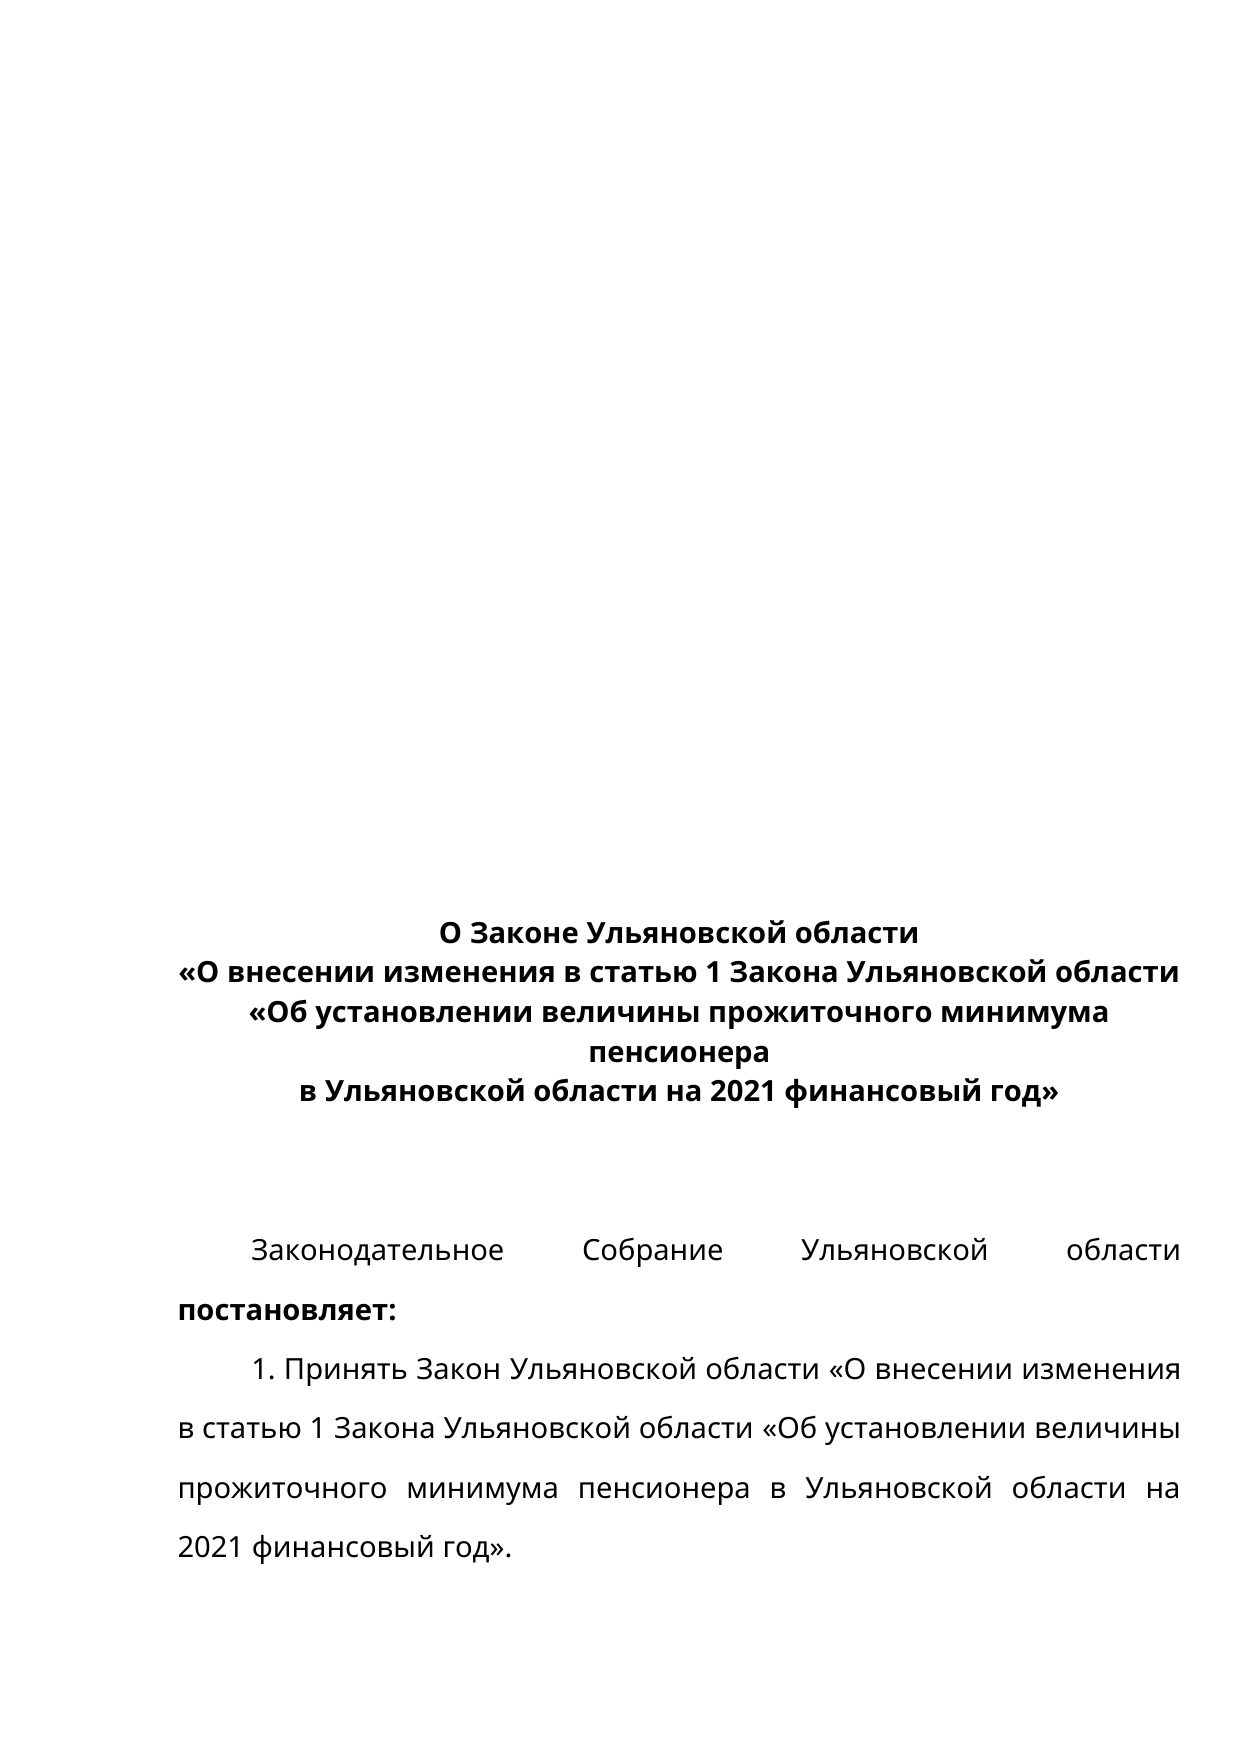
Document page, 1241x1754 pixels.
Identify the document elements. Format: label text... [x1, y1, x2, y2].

text «Об установлении величины прожиточного минимума пенсионера [177, 991, 1181, 1071]
text Законодательное Собрание Ульяновской области постановляет: [177, 1229, 1181, 1328]
text в Ульяновской области на 2021 финансовый год» [177, 1071, 1181, 1110]
text 1. Принять Закон Ульяновской области «О внесении изменения в статью 1 Закона Ульяновской области «Об установлении величины прожиточного минимума пенсионера в Ульяновской области на 2021 финансовый год». [177, 1348, 1181, 1566]
text «О внесении изменения в статью 1 Закона Ульяновской области [177, 952, 1181, 991]
text О Законе Ульяновской области [177, 912, 1181, 952]
